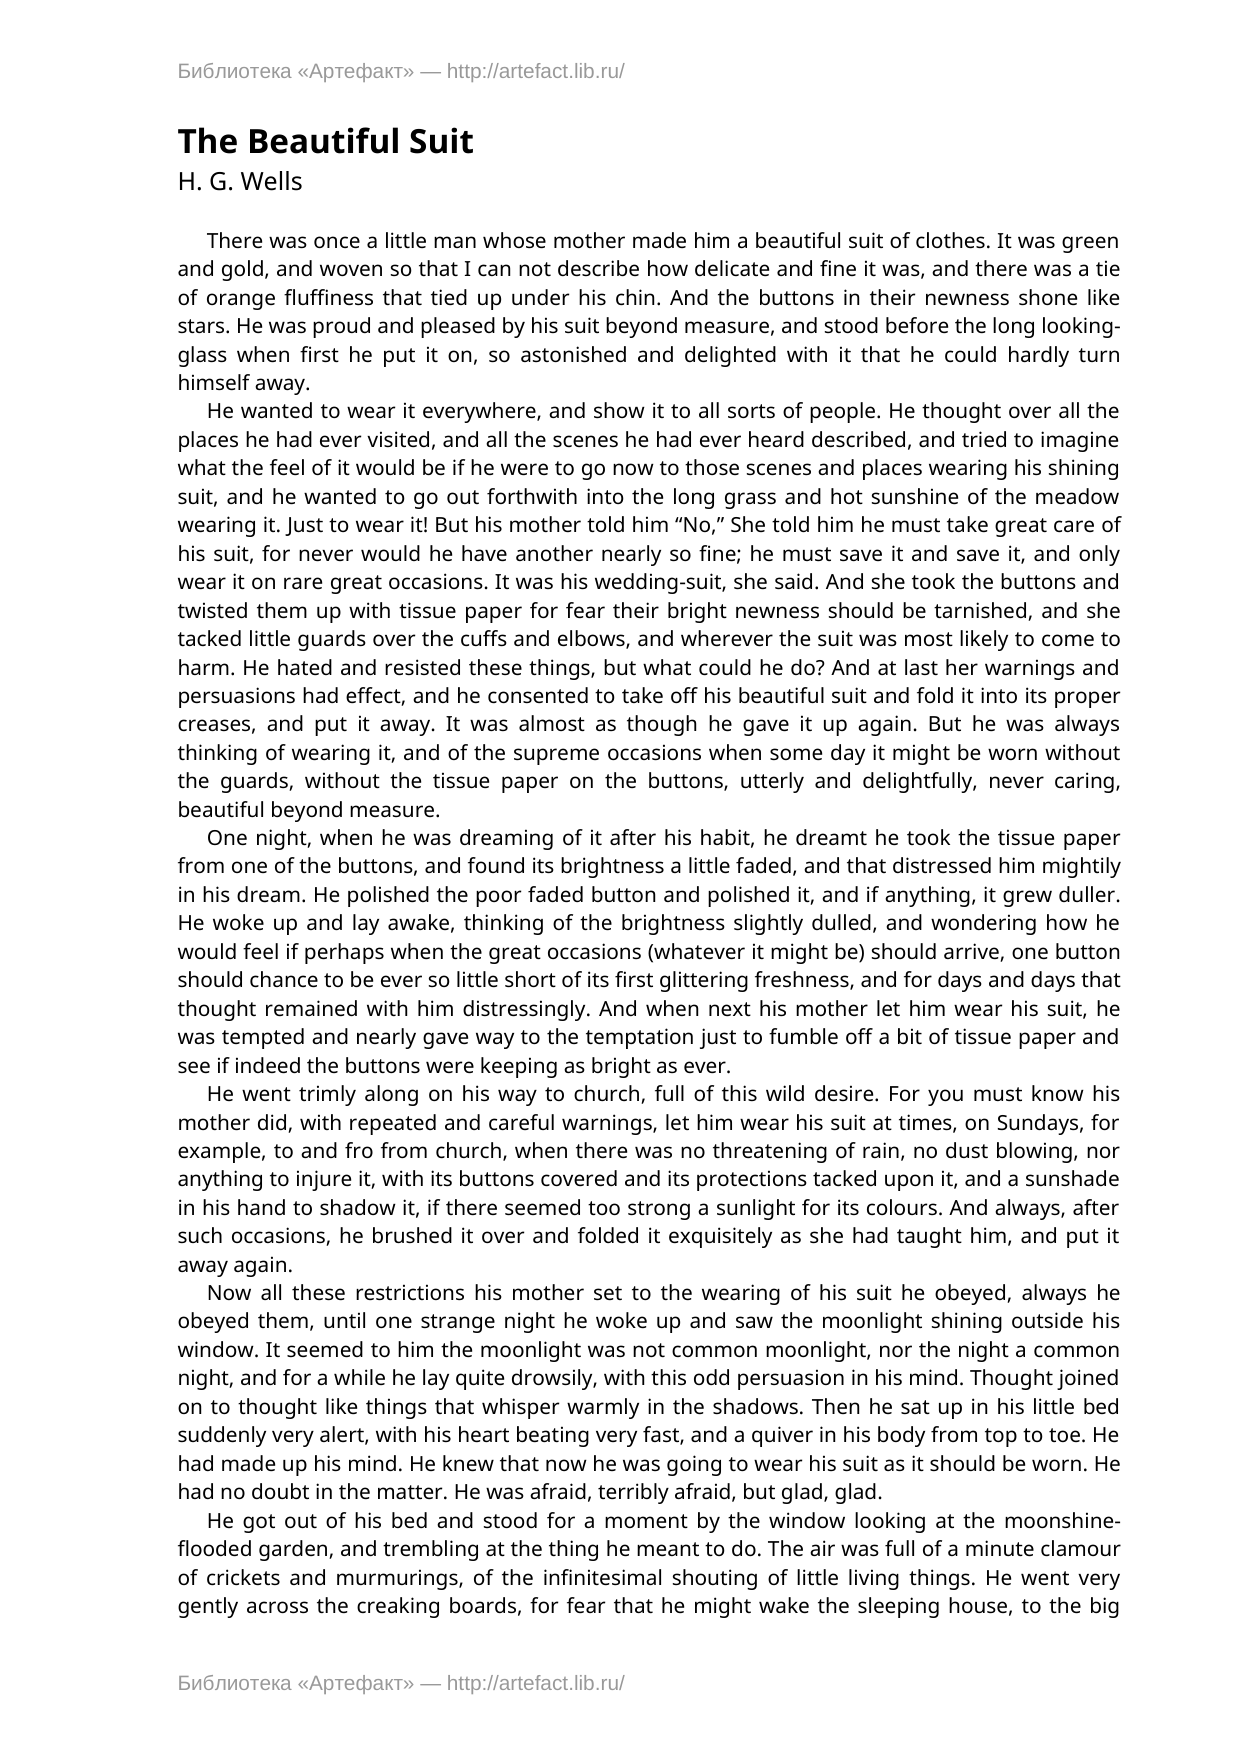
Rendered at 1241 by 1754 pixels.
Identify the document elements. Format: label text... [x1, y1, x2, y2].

text H. G. Wells [177, 163, 1122, 198]
text He went trimly along on his way to church, full of this wild desire. For you must know his mother did, with repeated and careful warnings, let him wear his suit at times, on Sundays, for example, to and fro from church, when there was no threatening of rain, no dust blowing, nor anything to injure it, with its buttons covered and its protections tacked upon it, and a sunshade in his hand to shadow it, if there seemed too strong a sunlight for its colours. And always, after such occasions, he brushed it over and folded it exquisitely as she had taught him, and put it away again. [177, 1079, 1122, 1278]
text One night, when he was dreaming of it after his habit, he dreamt he took the tissue paper from one of the buttons, and found its brightness a little faded, and that distressed him mightily in his dream. He polished the poor faded button and polished it, and if anything, it grew duller. He woke up and lay awake, thinking of the brightness slightly dulled, and wondering how he would feel if perhaps when the great occasions (whatever it might be) should arrive, one button should chance to be ever so little short of its first glittering freshness, and for days and days that thought remained with him distressingly. And when next his mother let him wear his suit, he was tempted and nearly gave way to the temptation just to fumble off a bit of tissue paper and see if indeed the buttons were keeping as bright as ever. [177, 823, 1122, 1079]
text He wanted to wear it everywhere, and show it to all sorts of people. He thought over all the places he had ever visited, and all the scenes he had ever heard described, and tried to imagine what the feel of it would be if he were to go now to those scenes and places wearing his shining suit, and he wanted to go out forthwith into the long grass and hot sunshine of the meadow wearing it. Just to wear it! But his mother told him “No,” She told him he must take great care of his suit, for never would he have another nearly so fine; he must save it and save it, and only wear it on rare great occasions. It was his wedding-suit, she said. And she took the buttons and twisted them up with tissue paper for fear their bright newness should be tarnished, and she tacked little guards over the cuffs and elbows, and wherever the suit was most likely to come to harm. He hated and resisted these things, but what could he do? And at last her warnings and persuasions had effect, and he consented to take off his beautiful suit and fold it into its proper creases, and put it away. It was almost as though he gave it up again. But he was always thinking of wearing it, and of the supreme occasions when some day it might be worn without the guards, without the tissue paper on the buttons, utterly and delightfully, never caring, beautiful beyond measure. [177, 397, 1122, 823]
text Now all these restrictions his mother set to the wearing of his suit he obeyed, always he obeyed them, until one strange night he woke up and saw the moonlight shining outside his window. It seemed to him the moonlight was not common moonlight, nor the night a common night, and for a while he lay quite drowsily, with this odd persuasion in his mind. Thought joined on to thought like things that whisper warmly in the shadows. Then he sat up in his little bed suddenly very alert, with his heart beating very fast, and a quiver in his body from top to toe. He had made up his mind. He knew that now he was going to wear his suit as it should be worn. He had no doubt in the matter. He was afraid, terribly afraid, but glad, glad. [177, 1278, 1122, 1506]
text The Beautiful Suit [177, 118, 1122, 163]
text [177, 1506, 1122, 1619]
text There was once a little man whose mother made him a beautiful suit of clothes. It was green and gold, and woven so that I can not describe how delicate and fine it was, and there was a tie of orange fluffiness that tied up under his chin. And the buttons in their newness shone like stars. He was proud and pleased by his suit beyond measure, and stood before the long looking-glass when first he put it on, so astonished and delighted with it that he could hardly turn himself away. [177, 226, 1122, 397]
